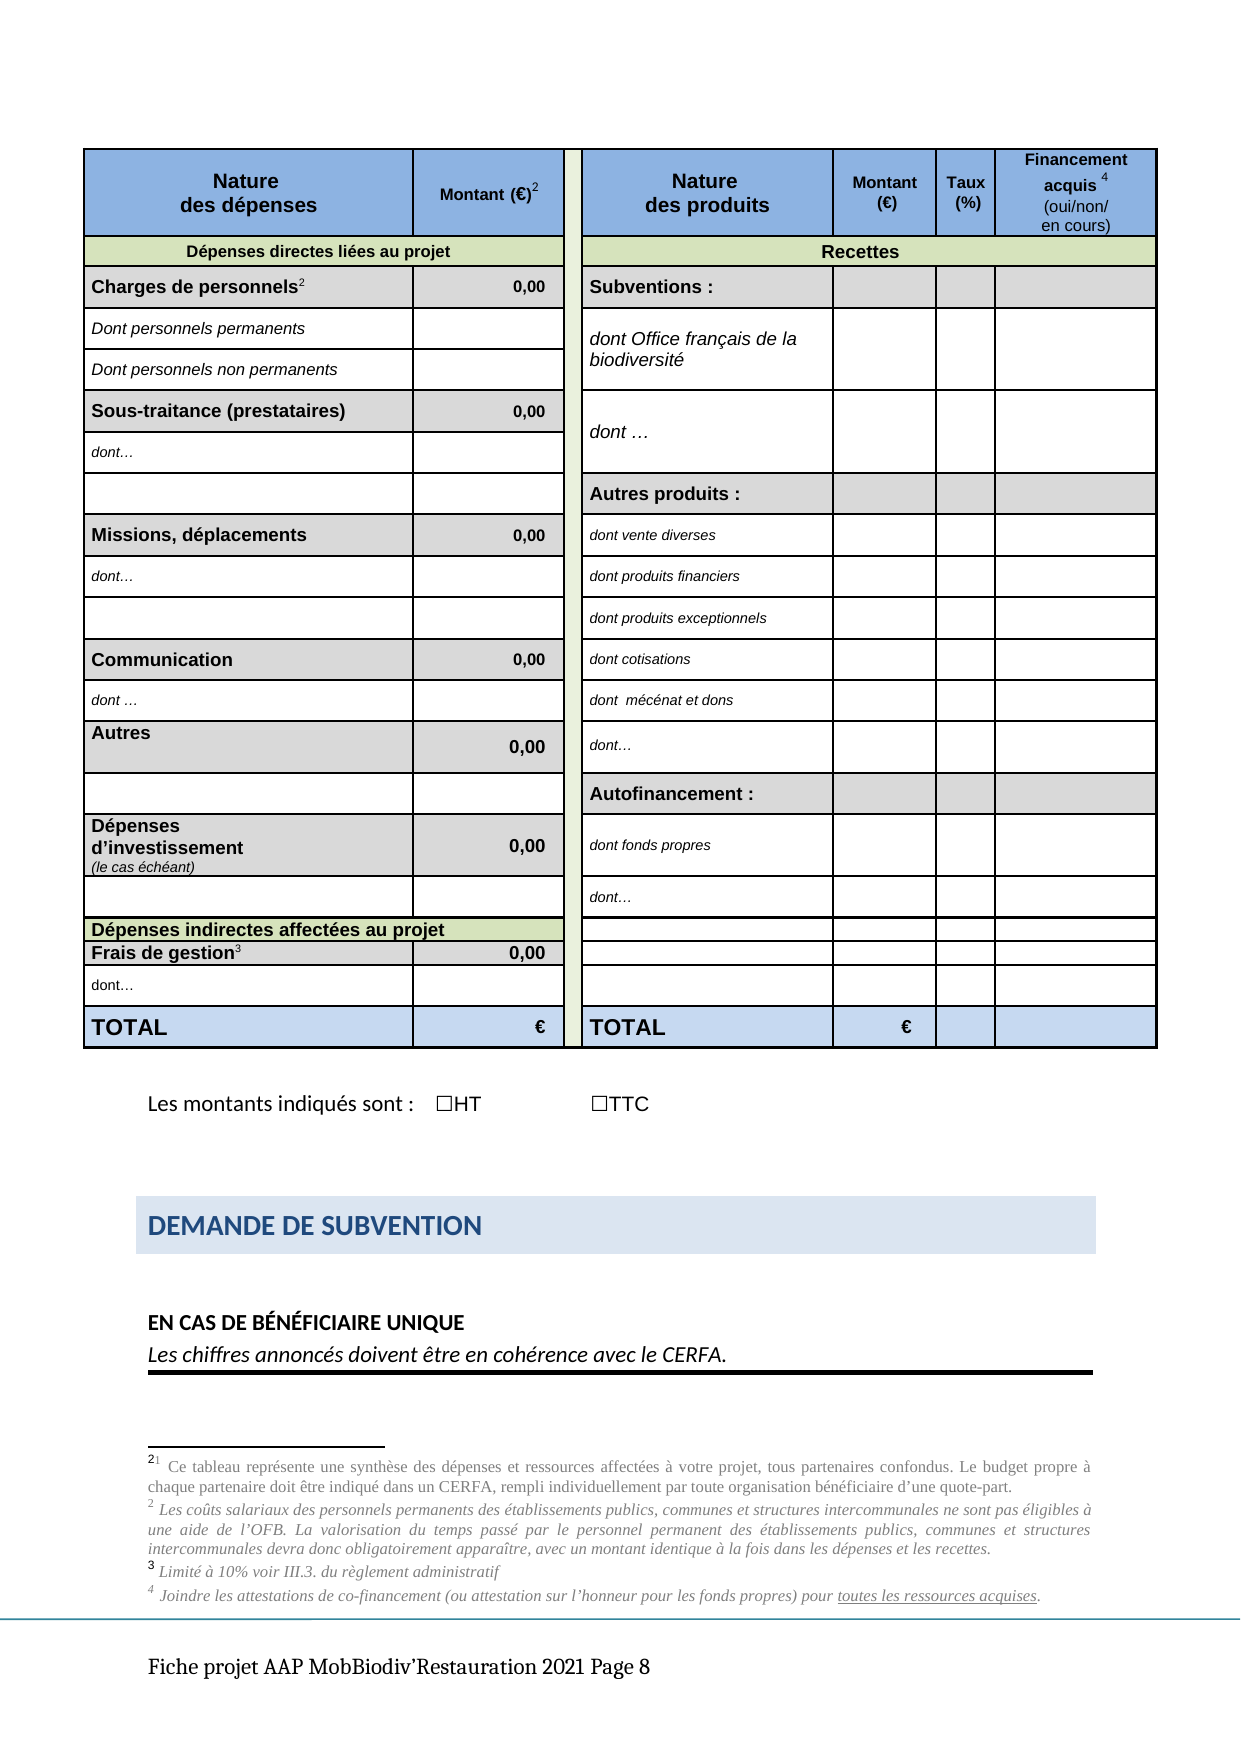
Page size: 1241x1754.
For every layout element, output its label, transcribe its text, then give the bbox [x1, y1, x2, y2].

table_cell [996, 966, 1155, 1005]
table_cell [937, 722, 994, 772]
table_cell Recettes [583, 237, 1155, 265]
table_cell [834, 815, 935, 875]
table_cell [937, 774, 994, 813]
table_cell € [414, 1007, 563, 1046]
table_cell [85, 474, 412, 513]
table_cell [996, 474, 1155, 513]
table_cell [996, 267, 1155, 307]
table_cell 0,00 [414, 267, 563, 307]
table_header DEMANDE DE SUBVENTION [136, 1196, 1096, 1254]
table_cell [937, 267, 994, 307]
table_cell [996, 774, 1155, 813]
table_cell dont fonds propres [583, 815, 832, 875]
table_cell [937, 919, 994, 940]
table_cell [583, 966, 832, 1005]
table_cell Dépenses d’investissement (le cas échéant) [85, 815, 412, 875]
table_cell [834, 722, 935, 772]
table_cell [414, 598, 563, 637]
table_cell Autofinancement : [583, 774, 832, 813]
table_cell Frais de gestion [85, 942, 412, 964]
text Les montants indiqués sont : HT TTC [148, 1089, 1093, 1117]
table_cell [834, 640, 935, 679]
table_header [565, 150, 581, 1046]
table_header Montant (€)2 [414, 150, 563, 235]
table_cell [937, 474, 994, 513]
table_cell 0,00 [414, 722, 563, 772]
table_cell [414, 474, 563, 513]
table_cell TOTAL [85, 1007, 412, 1046]
table_cell [85, 598, 412, 637]
text Les chiffres annoncés doivent être en cohérence avec le CERFA. [148, 1340, 1093, 1370]
table_cell [937, 1007, 994, 1046]
table_cell [996, 309, 1155, 389]
table_cell [834, 942, 935, 964]
table_cell € [834, 1007, 935, 1046]
table_cell [834, 877, 935, 916]
table_cell [85, 774, 412, 813]
table_header Montant (€) [834, 150, 935, 235]
table_cell [414, 309, 563, 348]
table_cell [834, 267, 935, 307]
table_cell [996, 640, 1155, 679]
table_header Nature des produits [583, 150, 832, 235]
table_cell Communication [85, 640, 412, 679]
table_cell [996, 722, 1155, 772]
table_cell dont mécénat et dons [583, 681, 832, 720]
table_cell dont… [85, 557, 412, 596]
table_cell [583, 919, 832, 940]
table_cell dont… [583, 722, 832, 772]
table_cell [834, 557, 935, 596]
table_cell [996, 919, 1155, 940]
table_cell dont… [583, 877, 832, 916]
table_cell [937, 681, 994, 720]
table_cell 0,00 [414, 640, 563, 679]
table_cell 0,00 [414, 942, 563, 964]
table_cell [937, 966, 994, 1005]
table_cell [85, 877, 412, 916]
table_cell [414, 681, 563, 720]
table_cell [937, 391, 994, 472]
table_cell Subventions : [583, 267, 832, 307]
table_cell Dépenses directes liées au projet [85, 237, 563, 265]
table_cell [937, 815, 994, 875]
table_cell Dont personnels non permanents [85, 350, 412, 389]
table_cell [414, 557, 563, 596]
table_cell dont… [85, 433, 412, 472]
table_cell [414, 774, 563, 813]
table_cell dont Office français de la biodiversité [583, 309, 832, 389]
table_cell [996, 598, 1155, 637]
table_cell Missions, déplacements [85, 515, 412, 555]
table_cell [996, 515, 1155, 555]
table_cell [414, 433, 563, 472]
table_cell dont produits exceptionnels [583, 598, 832, 637]
table_cell [834, 309, 935, 389]
table_cell Autres [85, 722, 412, 772]
table_cell [996, 877, 1155, 916]
table_cell [937, 942, 994, 964]
table_header Taux (%) [937, 150, 994, 235]
table_cell dont vente diverses [583, 515, 832, 555]
table_cell Dont personnels permanents [85, 309, 412, 348]
table_cell [996, 1007, 1155, 1046]
table_cell [996, 681, 1155, 720]
table_cell 0,00 [414, 391, 563, 431]
table_cell 0,00 [414, 815, 563, 875]
table_cell [834, 681, 935, 720]
table_header Financement acquis 4 (oui/non/ en cours) [996, 150, 1155, 235]
table_cell [996, 815, 1155, 875]
table_cell [834, 391, 935, 472]
table_cell [834, 474, 935, 513]
table_cell Dépenses indirectes affectées au projet [85, 919, 563, 940]
table_cell 0,00 [414, 515, 563, 555]
text EN CAS DE BÉNÉFICIAIRE UNIQUE [148, 1308, 1093, 1336]
table_cell [414, 350, 563, 389]
table_header Nature des dépenses [85, 150, 412, 235]
table_cell [414, 877, 563, 916]
table_cell dont … [85, 681, 412, 720]
table_cell dont produits financiers [583, 557, 832, 596]
table_cell [834, 774, 935, 813]
table_cell TOTAL [583, 1007, 832, 1046]
table_cell [834, 919, 935, 940]
table_cell [834, 598, 935, 637]
table_cell [414, 966, 563, 1005]
table_cell [937, 598, 994, 637]
table_cell [996, 942, 1155, 964]
table_cell [583, 942, 832, 964]
table_cell dont … [583, 391, 832, 472]
table_cell [937, 309, 994, 389]
table_cell dont… [85, 966, 412, 1005]
table_cell [996, 557, 1155, 596]
table_cell Sous-traitance (prestataires) [85, 391, 412, 431]
table_cell [937, 877, 994, 916]
table_cell dont cotisations [583, 640, 832, 679]
table_cell [937, 557, 994, 596]
table_cell [834, 966, 935, 1005]
table_cell [937, 515, 994, 555]
table_cell [937, 640, 994, 679]
table_cell [996, 391, 1155, 472]
table_cell Charges de personnels [85, 267, 412, 307]
table_cell [834, 515, 935, 555]
table_cell Autres produits : [583, 474, 832, 513]
